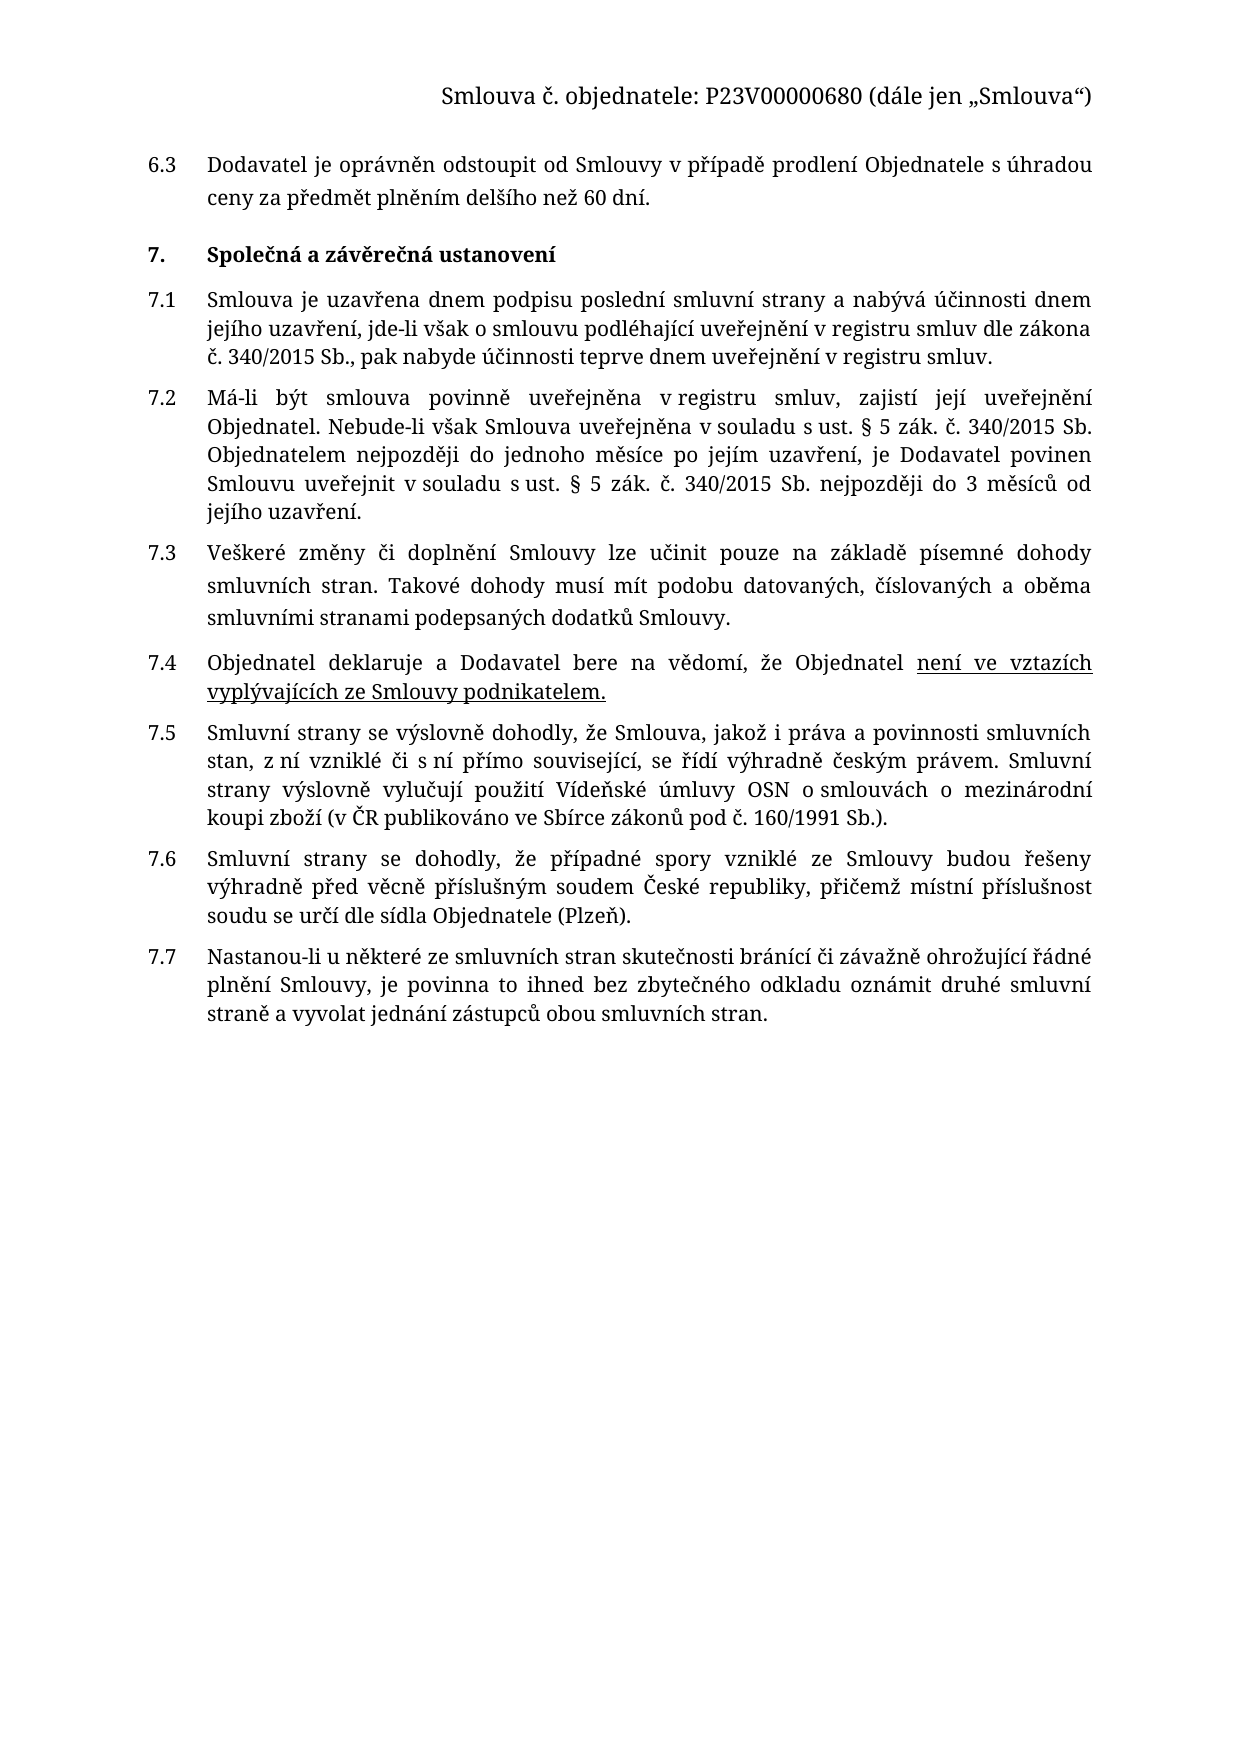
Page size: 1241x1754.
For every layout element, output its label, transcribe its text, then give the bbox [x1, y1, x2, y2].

list Smlouva je uzavřena dnem podpisu poslední smluvní strany a nabývá účinnosti dnem jejího uzavření, jde-li však o smlouvu podléhající uveřejnění v registru smluv dle zákona č. 340/2015 Sb., pak nabyde účinnosti teprve dnem uveřejnění v registru smluv. [148, 286, 1092, 371]
list Smluvní strany se dohodly, že případné spory vzniklé ze Smlouvy budou řešeny výhradně před věcně příslušným soudem České republiky, přičemž místní příslušnost soudu se určí dle sídla Objednatele (Plzeň). [148, 844, 1092, 929]
list Veškeré změny či doplnění Smlouvy lze učinit pouze na základě písemné dohody smluvních stran. Takové dohody musí mít podobu datovaných, číslovaných a oběma smluvními stranami podepsaných dodatků Smlouvy. [148, 538, 1092, 632]
list Společná a závěrečná ustanovení [148, 241, 1092, 269]
list Dodavatel je oprávněn odstoupit od Smlouvy v případě prodlení Objednatele s úhradou ceny za předmět plněním delšího než 60 dní. [148, 150, 1092, 211]
list Smluvní strany se výslovně dohodly, že Smlouva, jakož i práva a povinnosti smluvních stan, z ní vzniklé či s ní přímo související, se řídí výhradně českým právem. Smluvní strany výslovně vylučují použití Vídeňské úmluvy OSN o smlouvách o mezinárodní koupi zboží (v ČR publikováno ve Sbírce zákonů pod č. 160/1991 Sb.). [148, 718, 1092, 832]
list Nastanou-li u některé ze smluvních stran skutečnosti bránící či závažně ohrožující řádné plnění Smlouvy, je povinna to ihned bez zbytečného odkladu oznámit druhé smluvní straně a vyvolat jednání zástupců obou smluvních stran. [148, 942, 1092, 1027]
list Má-li být smlouva povinně uveřejněna v registru smluv, zajistí její uveřejnění Objednatel. Nebude-li však Smlouva uveřejněna v souladu s ust. § 5 zák. č. 340/2015 Sb. Objednatelem nejpozději do jednoho měsíce po jejím uzavření, je Dodavatel povinen Smlouvu uveřejnit v souladu s ust. § 5 zák. č. 340/2015 Sb. nejpozději do 3 měsíců od jejího uzavření. [148, 383, 1092, 526]
list Objednatel deklaruje a Dodavatel bere na vědomí, že Objednatel není ve vztazích vyplývajících ze Smlouvy podnikatelem. [148, 648, 1092, 705]
